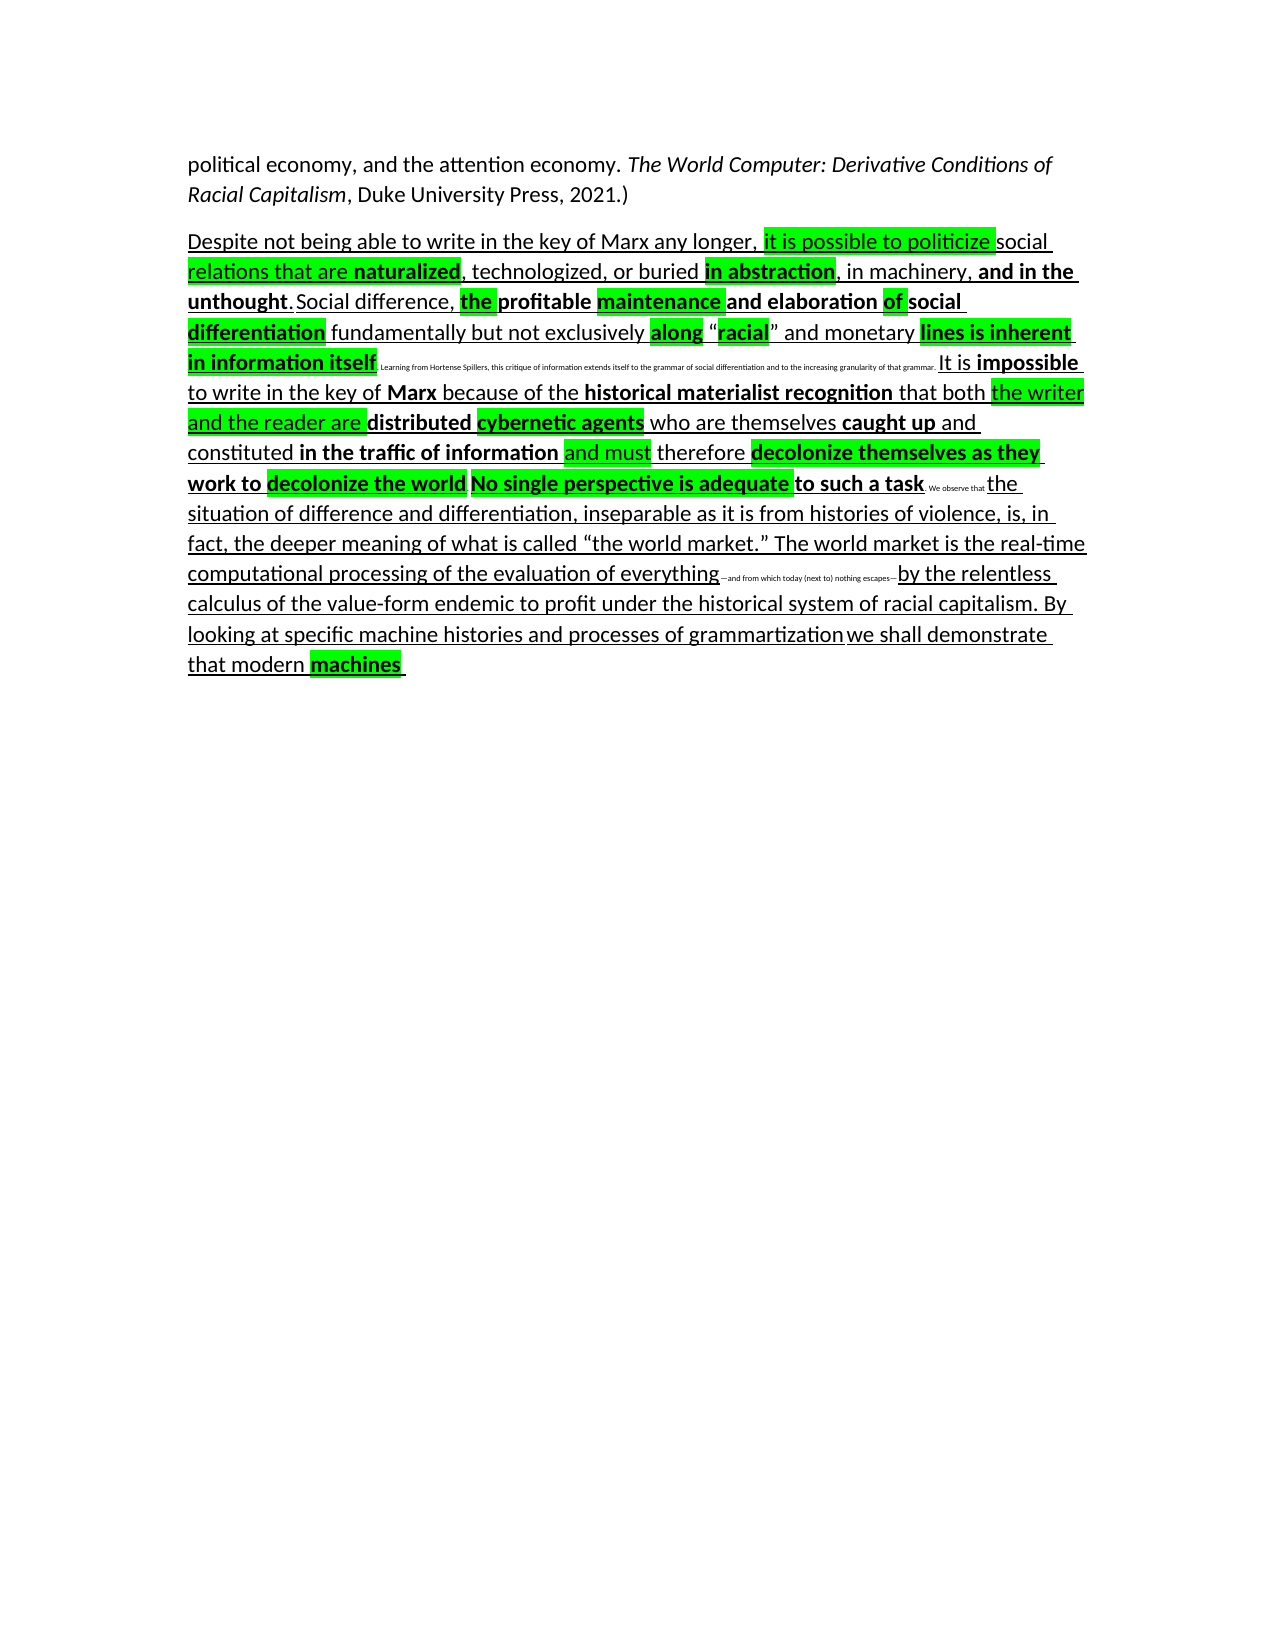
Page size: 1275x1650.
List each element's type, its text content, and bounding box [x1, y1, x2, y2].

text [187, 150, 1087, 208]
text Despite not being able to write in the key of Marx any longer, it is possible to politicize social relations that are naturalized, technologized, or buried in abstraction, in machinery, and in the unthought. Social difference, the profitable maintenance and elaboration of social differentiation fundamentally but not exclusively along “racial” and monetary lines is inherent in information itself. Learning from Hortense Spillers, this critique of information extends itself to the grammar of social differentiation and to the increasing granularity of that grammar. It is impossible to write in the key of Marx because of the historical materialist recognition that both the writer and the reader are distributed cybernetic agents who are themselves caught up and constituted in the traffic of information and must therefore decolonize themselves as they work to decolonize the world. No single perspective is adequate to such a task. We observe that the situation of difference and differentiation, inseparable as it is from histories of violence, is, in fact, the deeper meaning of what is called “the world market.” The world market is the real-time computational processing of the evaluation of everything—and from which today (next to) nothing escapes—by the relentless calculus of the value-form endemic to profit under the historical system of racial capitalism. By looking at specific machine histories and processes of grammartization we shall demonstrate that modern machines [187, 554, 1087, 678]
text Despite not being able to write in the key of Marx any longer, it is possible to politicize social relations that are naturalized, technologized, or buried in abstraction, in machinery, and in the unthought. Social difference, the profitable maintenance and elaboration of social differentiation fundamentally but not exclusively along “racial” and monetary lines is inherent in information itself. Learning from Hortense Spillers, this critique of information extends itself to the grammar of social differentiation and to the increasing granularity of that grammar. It is impossible to write in the key of Marx because of the historical materialist recognition that both the writer and the reader are distributed cybernetic agents who are themselves caught up and constituted in the traffic of information and must therefore decolonize themselves as they work to decolonize the world. No single perspective is adequate to such a task. We observe that the situation of difference and differentiation, inseparable as it is from histories of violence, is, in fact, the deeper meaning of what is called “the world market.” The world market is the real-time computational processing of the evaluation of everything—and from which today (next to) nothing escapes—by the relentless calculus of the value-form endemic to profit under the historical system of racial capitalism. By looking at specific machine histories and processes of grammartization we shall demonstrate that modern machines [187, 227, 1087, 553]
